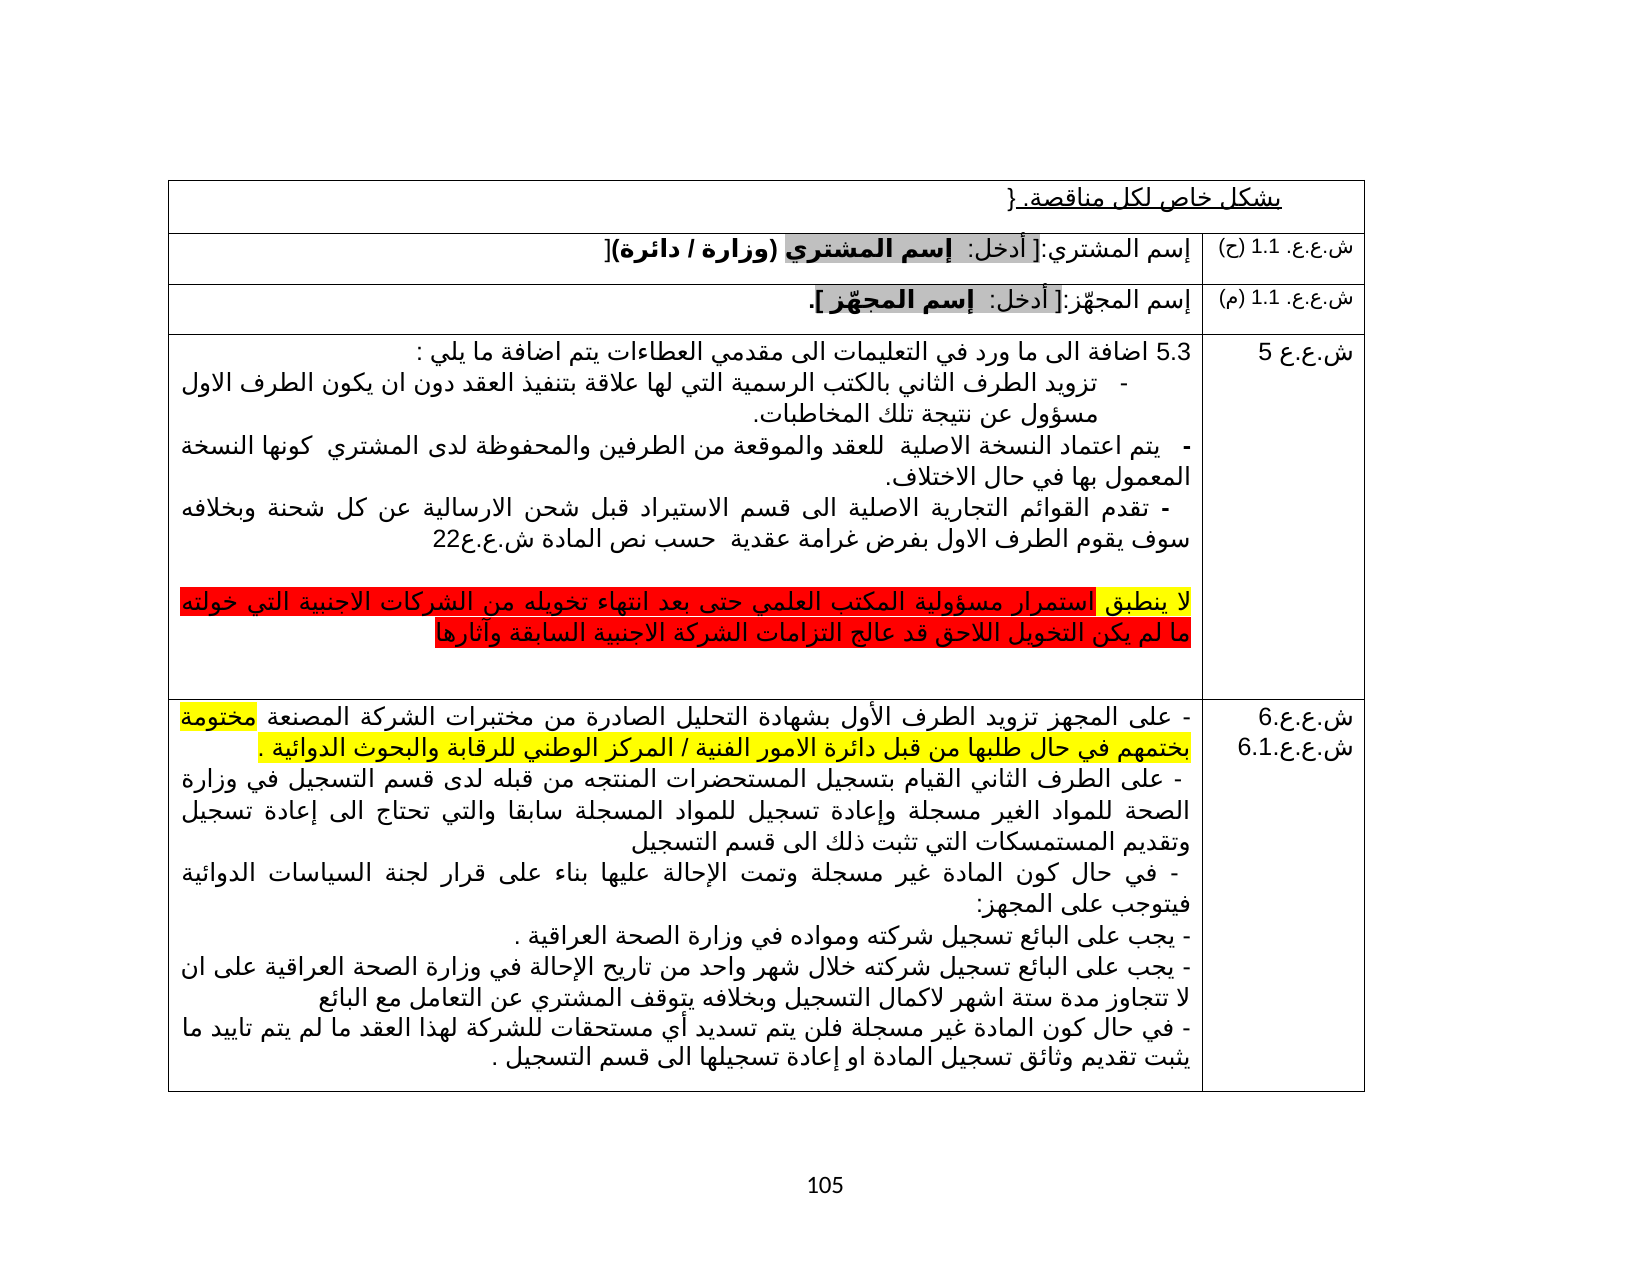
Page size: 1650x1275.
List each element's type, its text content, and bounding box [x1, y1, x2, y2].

table_cell إسم المشتري:[ أدخل: إسم المشتري (وزارة / دائرة)[ [169, 234, 1202, 284]
table_cell ش.ع.ع. 1.1 (م) [1203, 285, 1364, 334]
table_cell ش.ع.ع. 1.1 (ح) [1203, 234, 1364, 284]
table_cell إسم المجهّز:[ أدخل: إسم المجهّز ]. [169, 285, 1202, 334]
table_cell - على المجهز تزويد الطرف الأول بشهادة التحليل الصادرة من مختبرات الشركة المصنعة مختومة بختمهم في حال طلبها من قبل دائرة الامور الفنية / المركز الوطني للرقابة والبحوث الدوائية . - على الطرف الثاني القيام بتسجيل المستحضرات المنتجه من قبله لدى قسم التسجيل في وزارة الصحة للمواد الغير مسجلة وإعادة تسجيل للمواد المسجلة سابقا والتي تحتاج الى إعادة تسجيل وتقديم المستمسكات التي تثبت ذلك الى قسم التسجيل - في حال كون المادة غير مسجلة وتمت الإحالة عليها بناء على قرار لجنة السياسات الدوائية فيتوجب على المجهز: - يجب على البائع تسجيل شركته ومواده في وزارة الصحة العراقية . - يجب على البائع تسجيل شركته خلال شهر واحد من تاريح الإحالة في وزارة الصحة العراقية على ان لا تتجاوز مدة ستة اشهر لاكمال التسجيل وبخلافه يتوقف المشتري عن التعامل مع البائع - في حال كون المادة غير مسجلة فلن يتم تسديد أي مستحقات للشركة لهذا العقد ما لم يتم تاييد ما يثبت تقديم وثائق تسجيل المادة او إعادة تسجيلها الى قسم التسجيل . [169, 700, 1202, 1091]
table_cell ش.ع.ع 5 [1203, 335, 1364, 699]
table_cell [169, 181, 1364, 233]
table_cell 5.3 اضافة الى ما ورد في التعليمات الى مقدمي العطاءات يتم اضافة ما يلي : - تزويد الطرف الثاني بالكتب الرسمية التي لها علاقة بتنفيذ العقد دون ان يكون الطرف الاول مسؤول عن نتيجة تلك المخاطبات. - يتم اعتماد النسخة الاصلية للعقد والموقعة من الطرفين والمحفوظة لدى المشتري كونها النسخة المعمول بها في حال الاختلاف. - تقدم القوائم التجارية الاصلية الى قسم الاستيراد قبل شحن الارسالية عن كل شحنة وبخلافه سوف يقوم الطرف الاول بفرض غرامة عقدية حسب نص المادة ش.ع.ع22 لا ينطبق استمرار مسؤولية المكتب العلمي حتى بعد انتهاء تخويله من الشركات الاجنبية التي خولته ما لم يكن التخويل اللاحق قد عالج التزامات الشركة الاجنبية السابقة وآثارها [169, 335, 1202, 699]
table_cell ش.ع.ع.6 ش.ع.ع.6.1 [1203, 700, 1364, 1091]
